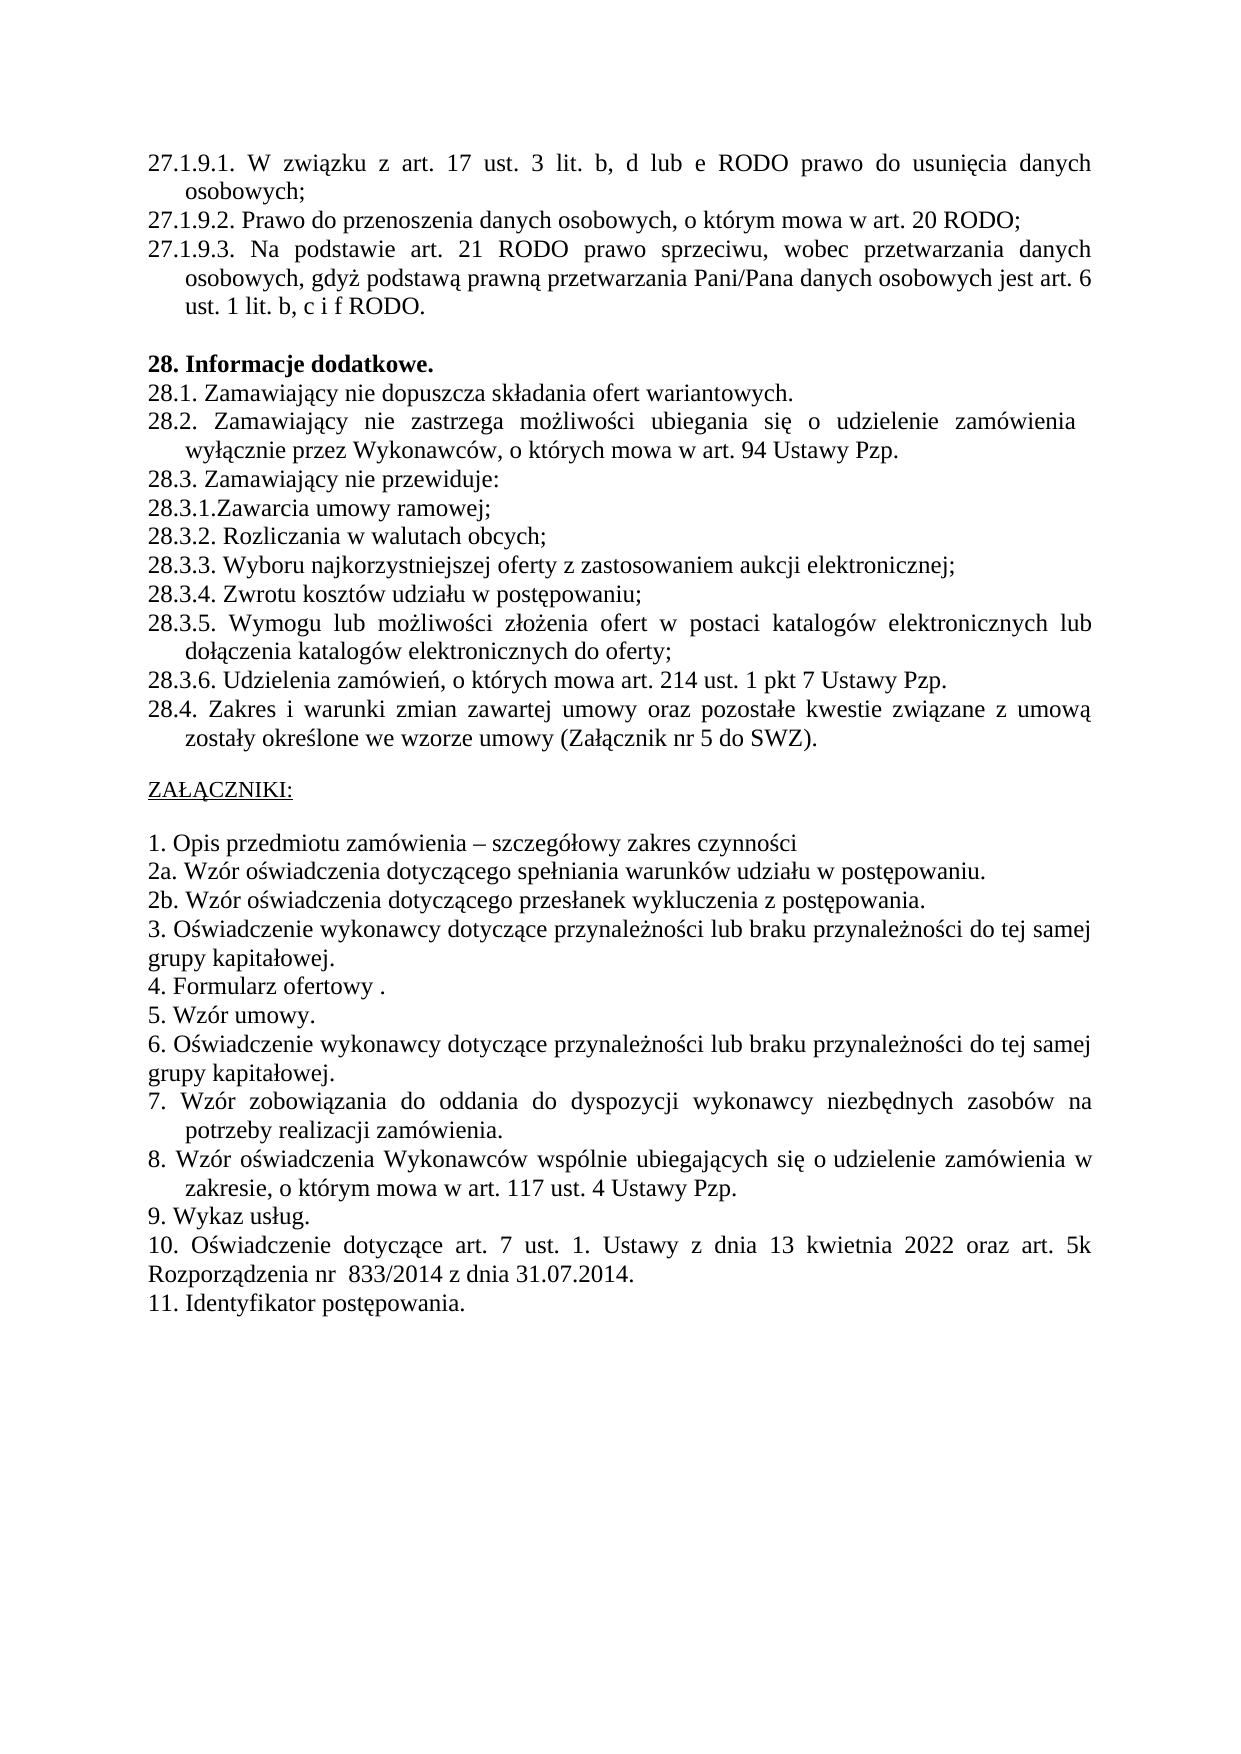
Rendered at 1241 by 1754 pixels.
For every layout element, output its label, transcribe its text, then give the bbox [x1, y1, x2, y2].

text 27.1.9.3. Na podstawie art. 21 RODO prawo sprzeciwu, wobec przetwarzania danych osobowych, gdyż podstawą prawną przetwarzania Pani/Pana danych osobowych jest art. 6 ust. 1 lit. b, c i f RODO. [148, 234, 1093, 320]
text ZAŁĄCZNIKI: [148, 776, 1093, 803]
text 28.1. Zamawiający nie dopuszcza składania ofert wariantowych. [148, 378, 1093, 406]
text 28.3.4. Zwrotu kosztów udziału w postępowaniu; [148, 579, 1093, 608]
text 9. Wykaz usług. [148, 1201, 1093, 1230]
text 2a. Wzór oświadczenia dotyczącego spełniania warunków udziału w postępowaniu. [148, 856, 1093, 885]
text 2b. Wzór oświadczenia dotyczącego przesłanek wykluczenia z postępowania. [148, 885, 1093, 914]
text 4. Formularz ofertowy . [148, 971, 1093, 1000]
text 10. Oświadczenie dotyczące art. 7 ust. 1. Ustawy z dnia 13 kwietnia 2022 oraz art. 5k Rozporządzenia nr 833/2014 z dnia 31.07.2014. [148, 1230, 1093, 1288]
text 28.3.5. Wymogu lub możliwości złożenia ofert w postaci katalogów elektronicznych lub dołączenia katalogów elektronicznych do oferty; [148, 608, 1093, 665]
text 8. Wzór oświadczenia Wykonawców wspólnie ubiegających się o udzielenie zamówienia w zakresie, o którym mowa w art. 117 ust. 4 Ustawy Pzp. [148, 1144, 1093, 1201]
text 28.3. Zamawiający nie przewiduje: [148, 464, 1093, 493]
text 28.4. Zakres i warunki zmian zawartej umowy oraz pozostałe kwestie związane z umową zostały określone we wzorze umowy (Załącznik nr 5 do SWZ). [148, 694, 1093, 751]
text 7. Wzór zobowiązania do oddania do dyspozycji wykonawcy niezbędnych zasobów na potrzeby realizacji zamówienia. [148, 1086, 1093, 1144]
text 28.3.1.Zawarcia umowy ramowej; [148, 493, 1093, 521]
text 5. Wzór umowy. [148, 1000, 1093, 1029]
text 28.3.3. Wyboru najkorzystniejszej oferty z zastosowaniem aukcji elektronicznej; [148, 550, 1093, 579]
text 1. Opis przedmiotu zamówienia – szczegółowy zakres czynności [148, 828, 1093, 856]
text 27.1.9.1. W związku z art. 17 ust. 3 lit. b, d lub e RODO prawo do usunięcia danych osobowych; [148, 148, 1093, 205]
text 6. Oświadczenie wykonawcy dotyczące przynależności lub braku przynależności do tej samej grupy kapitałowej. [148, 1029, 1093, 1086]
text 11. Identyfikator postępowania. [148, 1288, 1093, 1316]
text 28. Informacje dodatkowe. [148, 349, 1093, 378]
text 28.3.2. Rozliczania w walutach obcych; [148, 521, 1093, 550]
text 3. Oświadczenie wykonawcy dotyczące przynależności lub braku przynależności do tej samej grupy kapitałowej. [148, 914, 1093, 971]
text 28.2. Zamawiający nie zastrzega możliwości ubiegania się o udzielenie zamówienia wyłącznie przez Wykonawców, o których mowa w art. 94 Ustawy Pzp. [148, 406, 1093, 464]
text 27.1.9.2. Prawo do przenoszenia danych osobowych, o którym mowa w art. 20 RODO; [148, 205, 1093, 234]
text 28.3.6. Udzielenia zamówień, o których mowa art. 214 ust. 1 pkt 7 Ustawy Pzp. [148, 665, 1093, 694]
